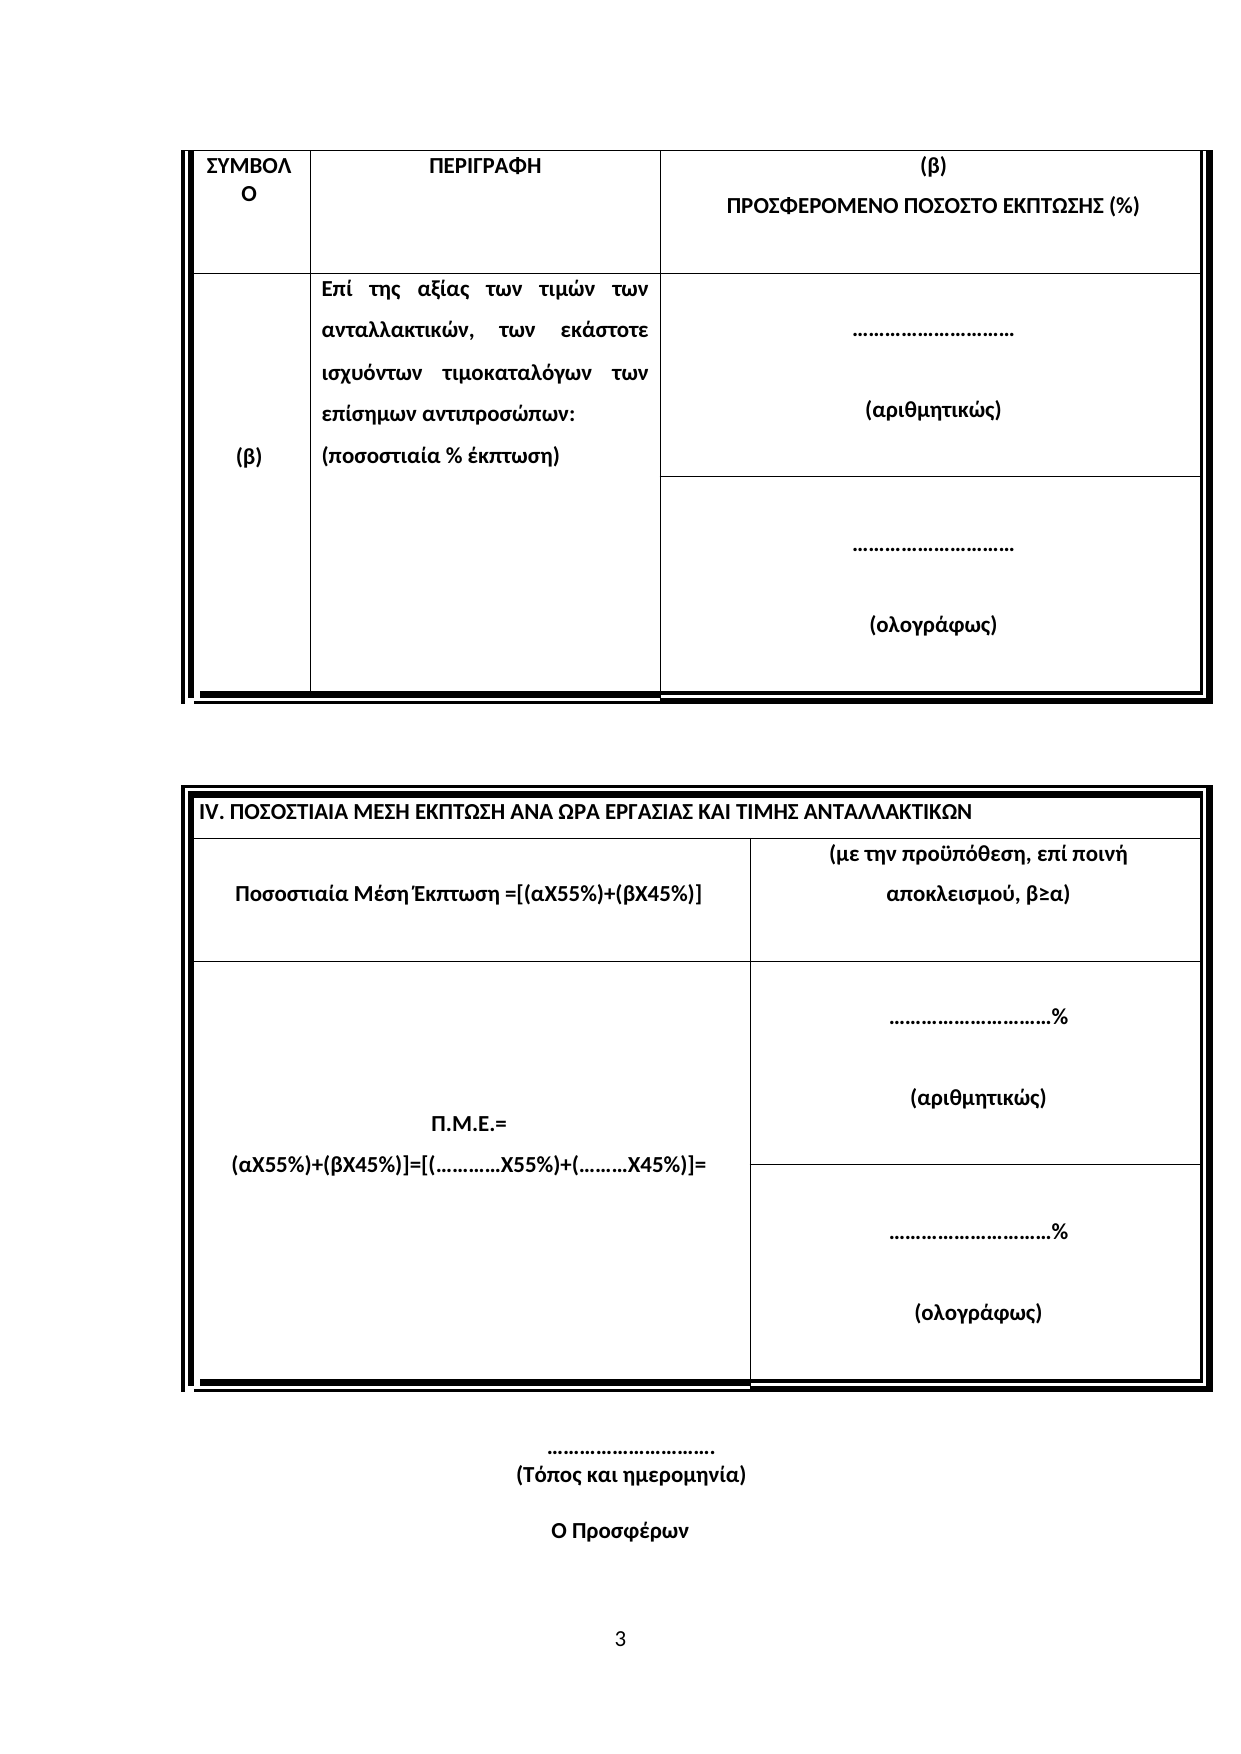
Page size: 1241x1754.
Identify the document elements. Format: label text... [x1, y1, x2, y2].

table_cell ΣΥΜΒΟΛΟ [194, 151, 310, 273]
table_cell …………………………% (αριθμητικώς) [751, 962, 1200, 1164]
table_cell (με την προϋπόθεση, επί ποινή αποκλεισμού, β≥α) [751, 839, 1200, 961]
table_cell Επί της αξίας των τιμών των ανταλλακτικών, των εκάστοτε ισχυόντων τιμοκαταλόγων των επίσημων αντιπροσώπων: (ποσοστιαία % έκπτωση) [311, 274, 660, 691]
table_header IV. ΠΟΣΟΣΤΙΑΙΑ ΜΕΣΗ ΕΚΠΤΩΣΗ ΑΝΑ ΩΡΑ ΕΡΓΑΣΙΑΣ ΚΑΙ ΤΙΜΗΣ ΑΝΤΑΛΛΑΚΤΙΚΩΝ [188, 788, 1206, 838]
text (Τόπος και ημερομηνία) [150, 1460, 1112, 1488]
table_cell …………………………% (ολογράφως) [751, 1165, 1200, 1379]
table_cell Π.Μ.Ε.= (αΧ55%)+(βΧ45%)]=[(…………Χ55%)+(………Χ45%)]= [194, 962, 750, 1379]
table_cell Ποσοστιαία Μέση Έκπτωση =[(αΧ55%)+(βΧ45%)] [194, 839, 750, 961]
table_cell (β) [194, 274, 310, 691]
table_cell ΠΕΡΙΓΡΑΦΗ [311, 151, 660, 273]
text …………………………. [150, 1432, 1112, 1460]
table_cell ………………………… (αριθμητικώς) [661, 274, 1200, 476]
text Ο Προσφέρων [187, 1516, 1053, 1544]
table_cell (β) ΠΡΟΣΦΕΡΟΜΕΝΟ ΠΟΣΟΣΤΟ ΕΚΠΤΩΣΗΣ (%) [661, 151, 1200, 273]
table_cell ………………………… (ολογράφως) [661, 477, 1200, 691]
